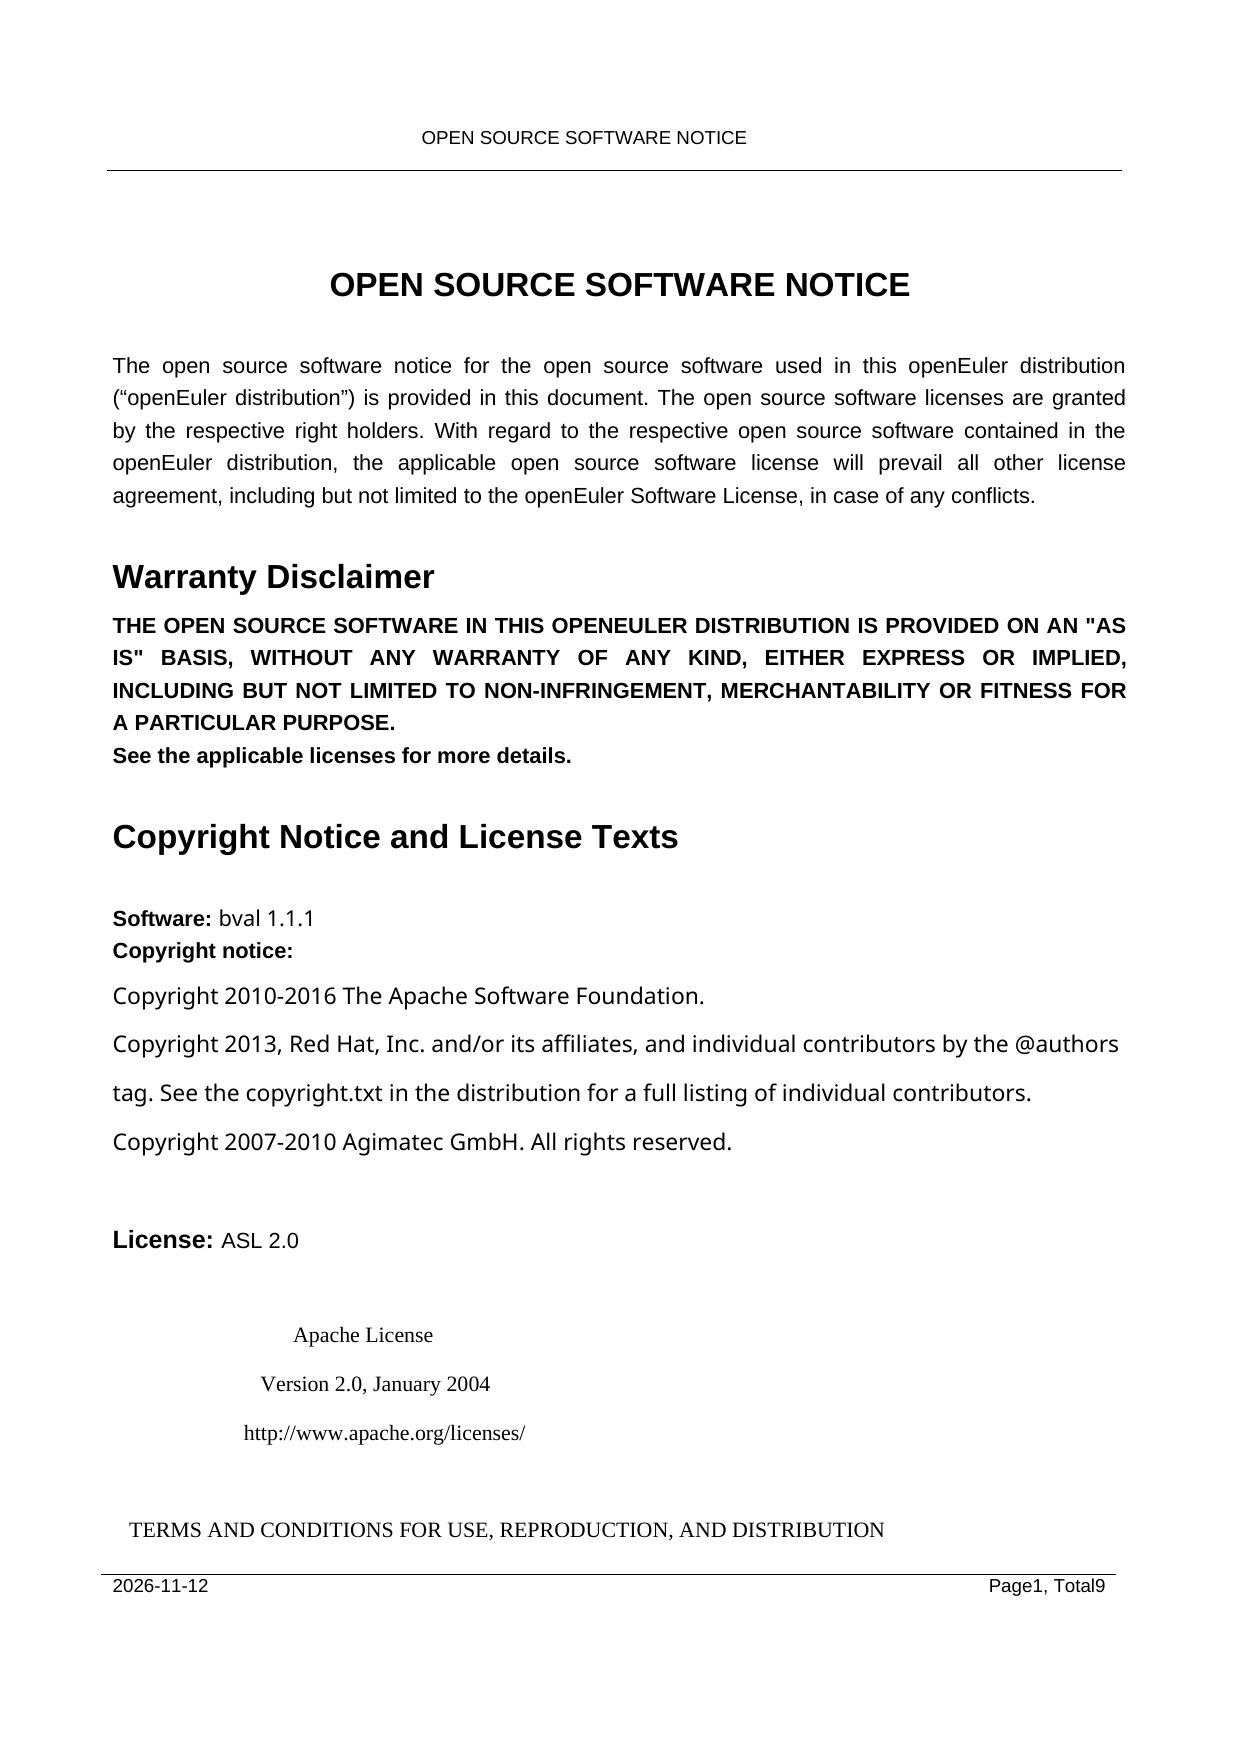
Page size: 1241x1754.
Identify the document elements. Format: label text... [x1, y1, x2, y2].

text License: ASL 2.0 [112, 1223, 1128, 1255]
text OPEN SOURCE SOFTWARE NOTICE [112, 251, 1128, 316]
text The open source software notice for the open source software used in this openEuler distribution (“openEuler distribution”) is provided in this document. The open source software licenses are granted by the respective right holders. With regard to the respective open source software contained in the openEuler distribution, the applicable open source software license will prevail all other license agreement, including but not limited to the openEuler Software License, in case of any conflicts. [112, 349, 1128, 511]
text Warranty Disclaimer [112, 544, 1128, 609]
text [112, 1270, 1128, 1546]
text Copyright notice: [112, 934, 1128, 966]
text Copyright Notice and License Texts [112, 804, 1128, 869]
text Copyright 2010-2016 The Apache Software Foundation. Copyright 2013, Red Hat, Inc. and/or its affiliates, and individual contributors by the @authors tag. See the copyright.txt in the distribution for a full listing of individual contributors. Copyright 2007-2010 Agimatec GmbH. All rights reserved. [112, 979, 1128, 1207]
text THE OPEN SOURCE SOFTWARE IN THIS OPENEULER DISTRIBUTION IS PROVIDED ON AN "AS IS" BASIS, WITHOUT ANY WARRANTY OF ANY KIND, EITHER EXPRESS OR IMPLIED, INCLUDING BUT NOT LIMITED TO NON-INFRINGEMENT, MERCHANTABILITY OR FITNESS FOR A PARTICULAR PURPOSE. See the applicable licenses for more details. [112, 609, 1128, 771]
text Software: bval 1.1.1 [112, 901, 1128, 934]
